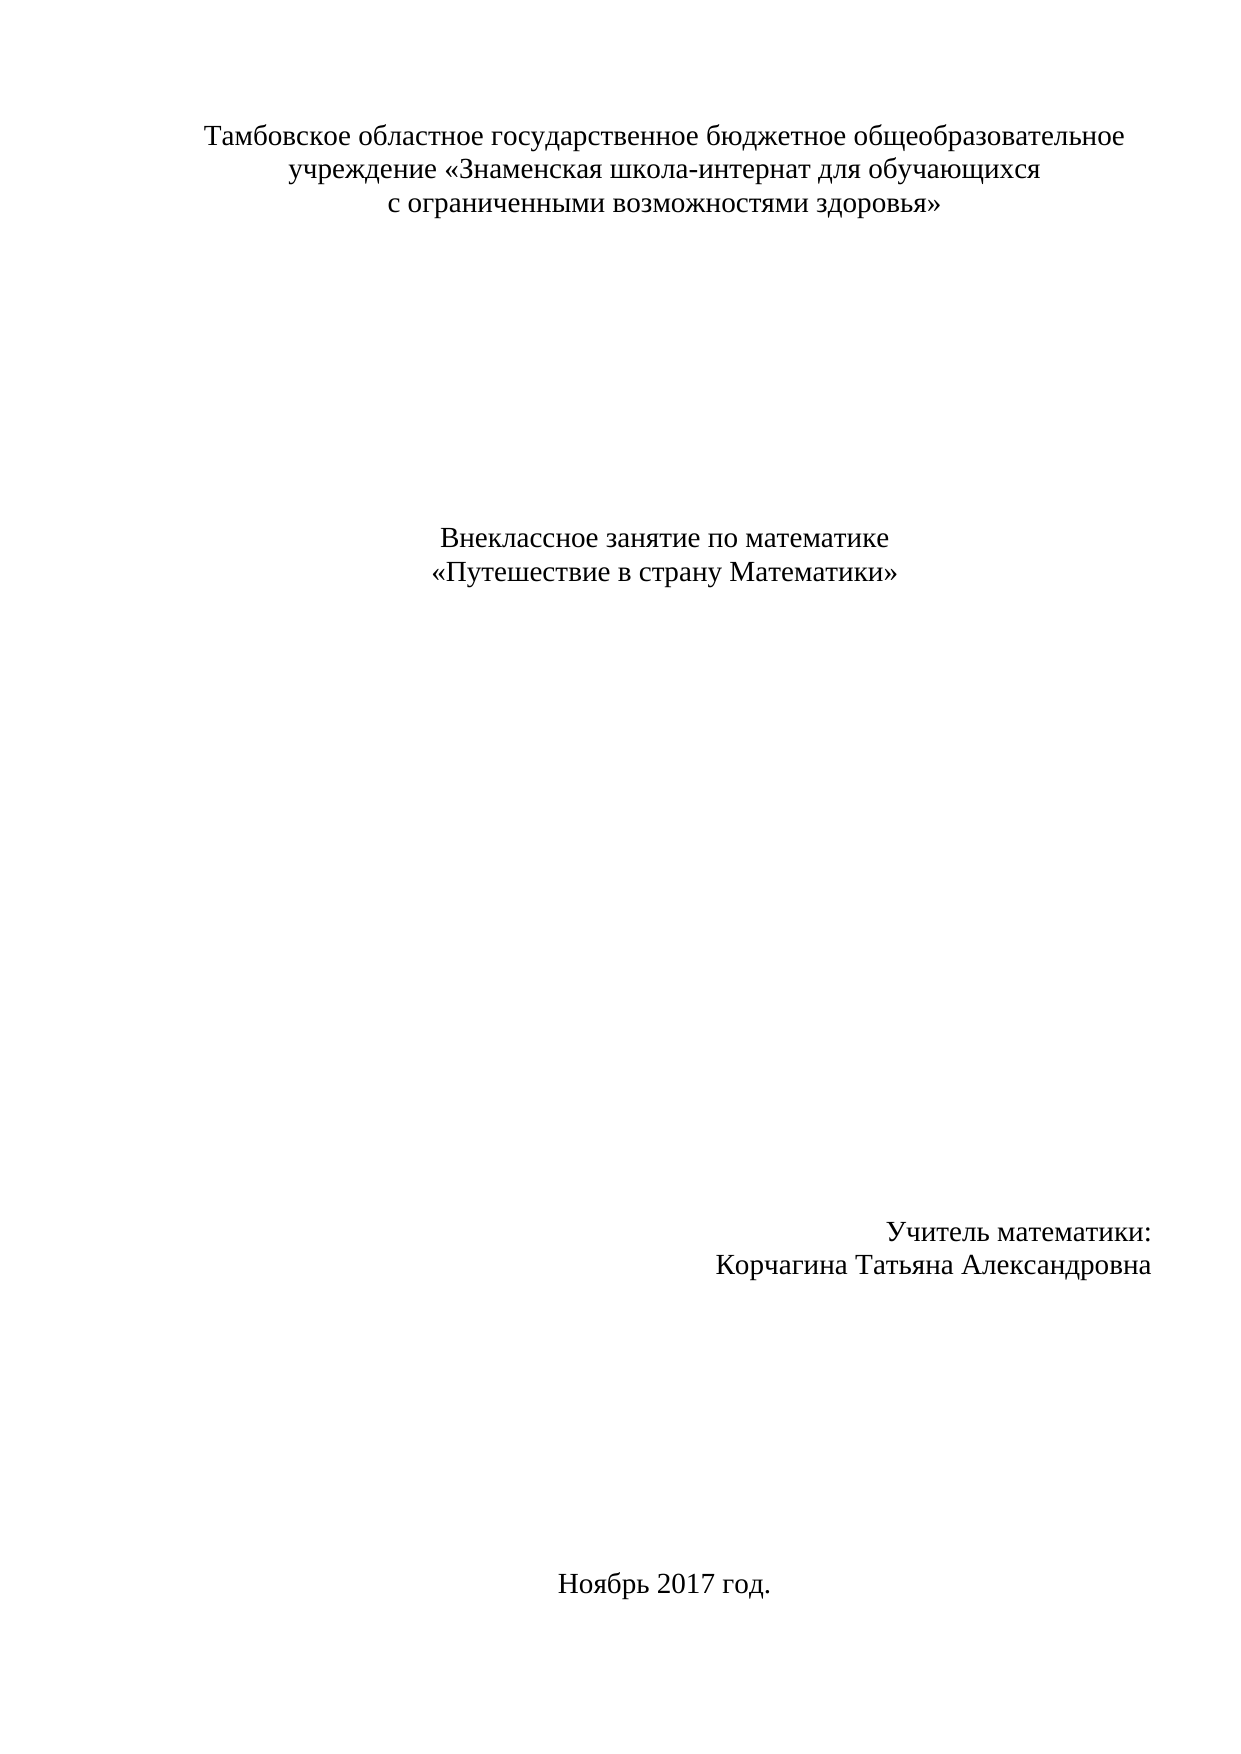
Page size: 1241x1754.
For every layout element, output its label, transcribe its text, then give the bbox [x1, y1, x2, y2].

text с ограниченными возможностями здоровья» [177, 185, 1152, 219]
text Корчагина Татьяна Александровна [177, 1247, 1152, 1281]
text «Путешествие в страну Математики» [177, 554, 1152, 588]
text Учитель математики: [177, 1214, 1152, 1247]
text Ноябрь 2017 год. [177, 1566, 1152, 1600]
text Внеклассное занятие по математике [177, 521, 1152, 554]
text Тамбовское областное государственное бюджетное общеобразовательное учреждение «Знаменская школа-интернат для обучающихся [177, 118, 1152, 185]
